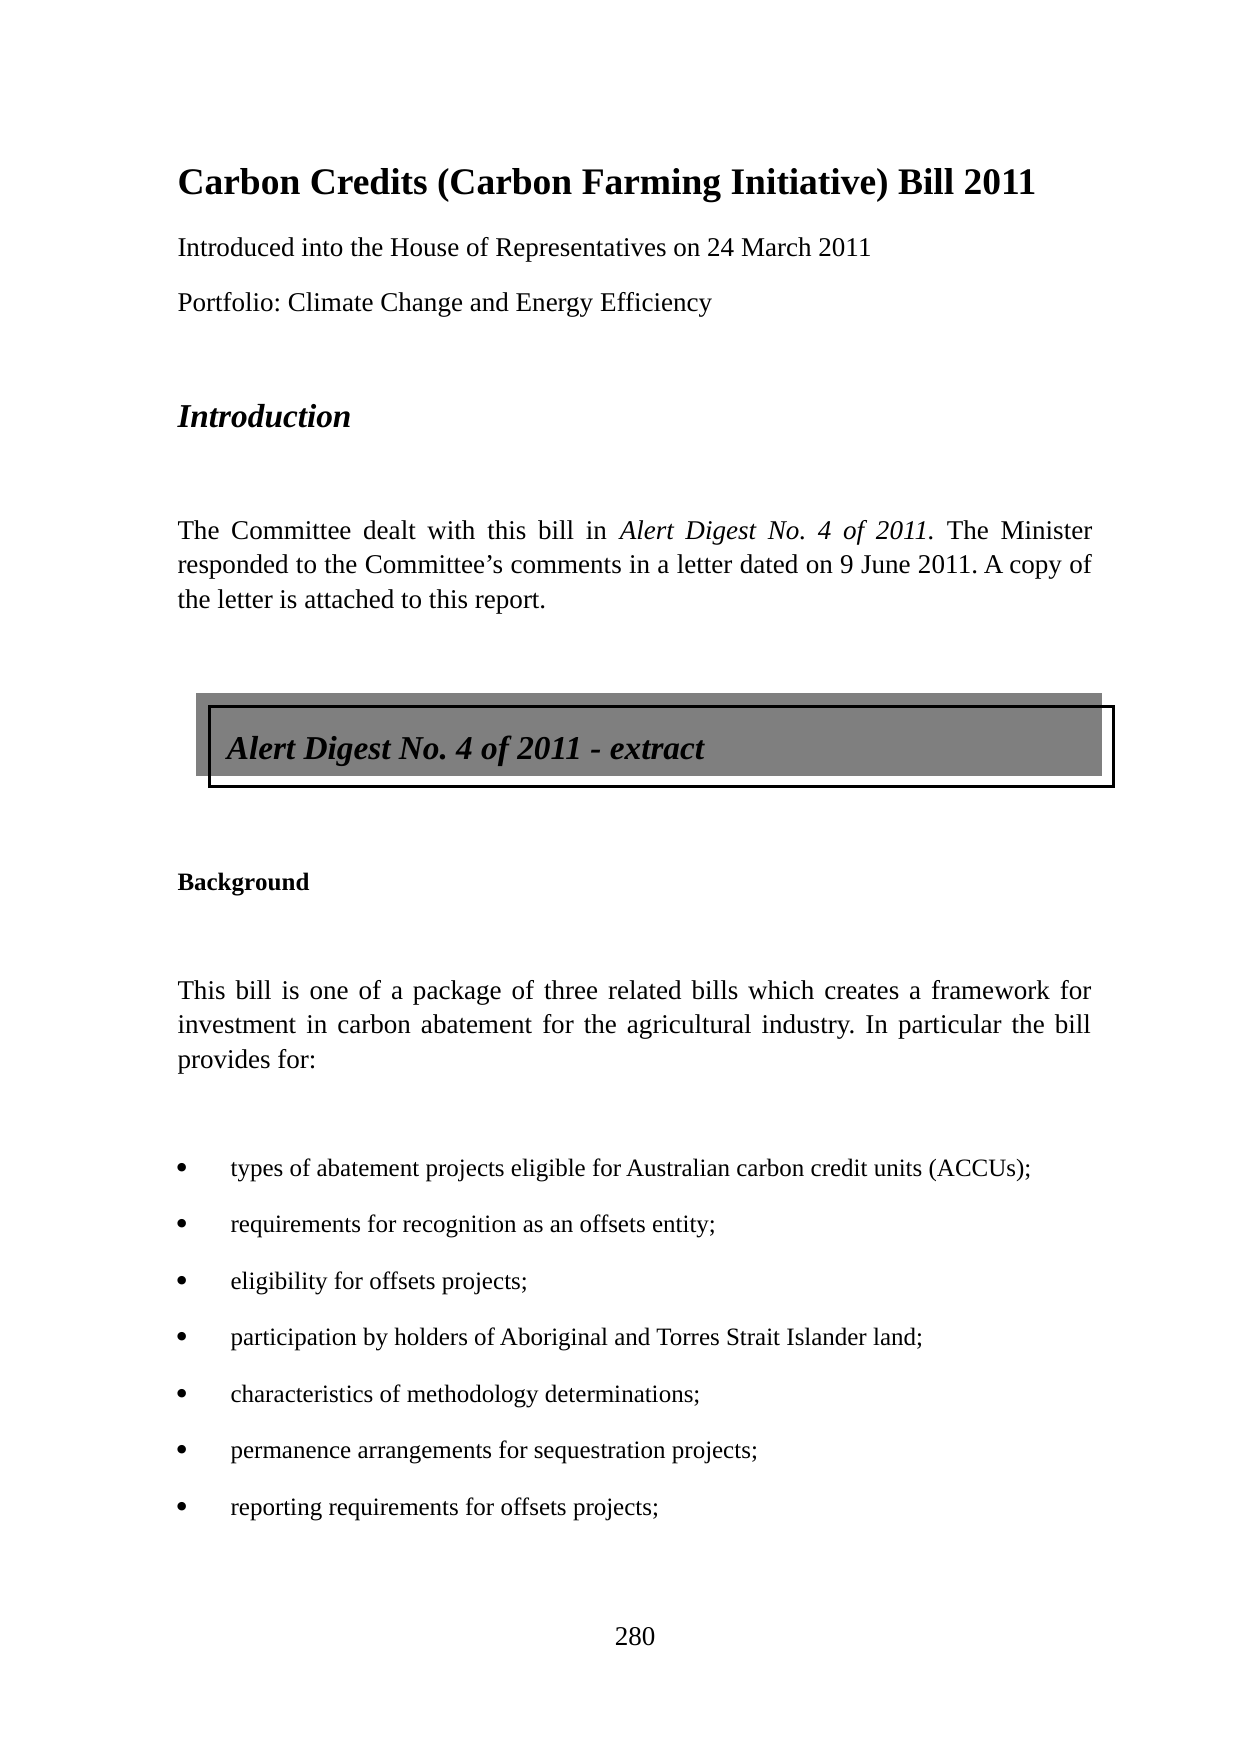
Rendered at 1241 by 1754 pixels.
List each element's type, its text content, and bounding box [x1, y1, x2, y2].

text Introduced into the House of Representatives on 24 March 2011 [177, 232, 1092, 263]
text Background [177, 867, 1092, 896]
text The Committee dealt with this bill in Alert Digest No. 4 of 2011. The Minister responded to the Committee’s comments in a letter dated on 9 June 2011. A copy of the letter is attached to this report. [177, 514, 1092, 614]
text Portfolio: Climate Change and Energy Efficiency [177, 287, 1092, 318]
list requirements for recognition as an offsets entity; [177, 1209, 1092, 1238]
list permanence arrangements for sequestration projects; [177, 1436, 1092, 1464]
text Introduction [177, 397, 1092, 435]
list participation by holders of Aboriginal and Torres Strait Islander land; [177, 1322, 1092, 1351]
list reporting requirements for offsets projects; [177, 1492, 1092, 1521]
text This bill is one of a package of three related bills which creates a framework for investment in carbon abatement for the agricultural industry. In particular the bill provides for: [177, 974, 1092, 1074]
list types of abatement projects eligible for Australian carbon credit units (ACCUs); [177, 1153, 1092, 1181]
subtitle Carbon Credits (Carbon Farming Initiative) Bill 2011 [177, 159, 1092, 202]
list eligibility for offsets projects; [177, 1266, 1092, 1294]
list characteristics of methodology determinations; [177, 1379, 1092, 1408]
